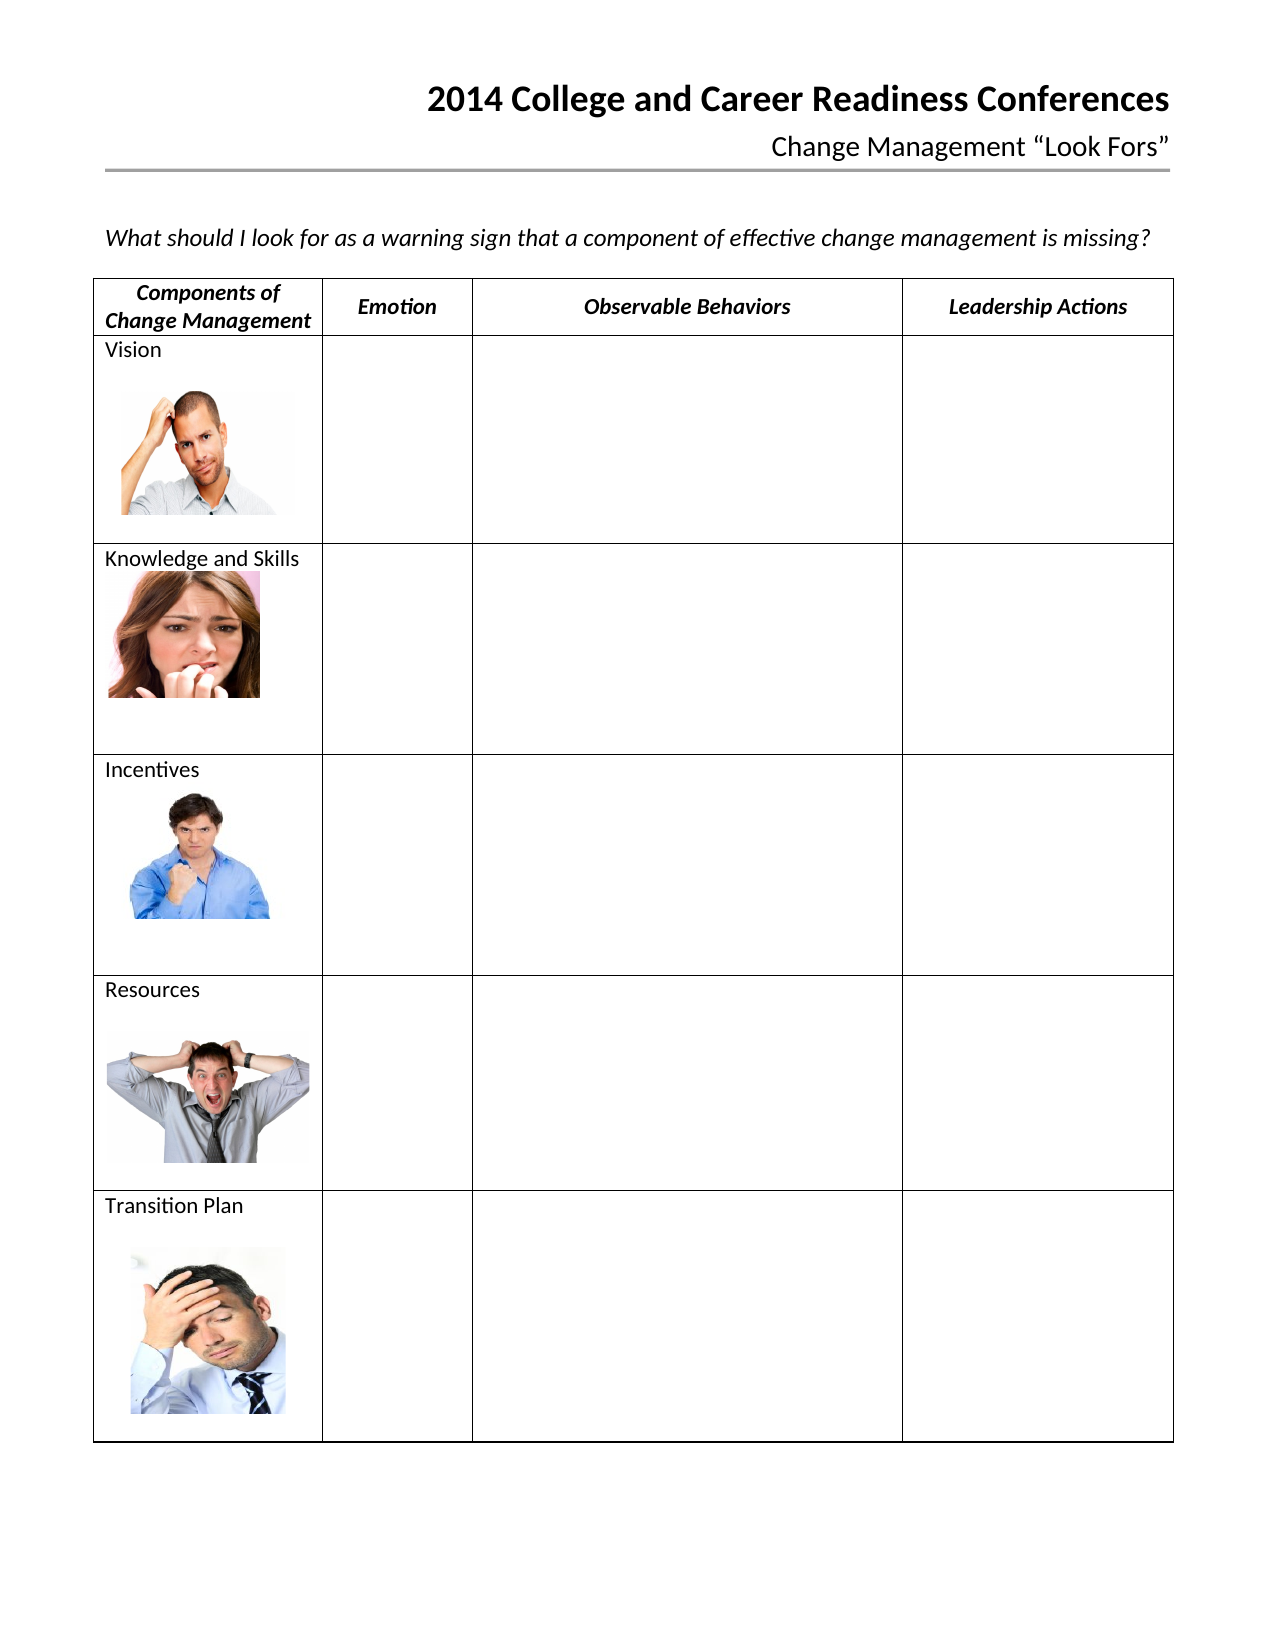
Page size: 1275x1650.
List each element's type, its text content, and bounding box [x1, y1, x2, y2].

table_cell Transition Plan [94, 1191, 322, 1441]
table_cell [473, 544, 902, 754]
picture [105, 782, 294, 919]
table_cell [323, 336, 472, 543]
picture [121, 391, 296, 515]
table_cell [473, 336, 902, 543]
table_cell [473, 755, 902, 974]
table_cell [903, 976, 1173, 1190]
text 2014 College and Career Readiness Conferences [105, 75, 1170, 121]
table_cell Knowledge and Skills [94, 544, 322, 754]
table_cell [473, 976, 902, 1190]
table_cell [323, 976, 472, 1190]
table_cell Vision [94, 336, 322, 543]
table_cell [473, 1191, 902, 1441]
table_cell [323, 1191, 472, 1441]
picture [130, 1247, 286, 1414]
table_cell [903, 544, 1173, 754]
table_cell [903, 755, 1173, 974]
table_header Components of Change Management [94, 279, 322, 334]
table_cell [903, 336, 1173, 543]
table_header Leadership Actions [903, 279, 1173, 334]
picture [106, 1031, 310, 1163]
table_cell [323, 544, 472, 754]
text Change Management “Look Fors” [105, 128, 1170, 163]
text What should I look for as a warning sign that a component of effective change management is missing? [105, 222, 1170, 252]
table_cell [323, 755, 472, 974]
table_header Observable Behaviors [473, 279, 902, 334]
table_cell [903, 1191, 1173, 1441]
table_cell Resources [94, 976, 322, 1190]
picture [105, 571, 260, 698]
table_cell Incentives [94, 755, 322, 974]
table_header Emotion [323, 279, 472, 334]
